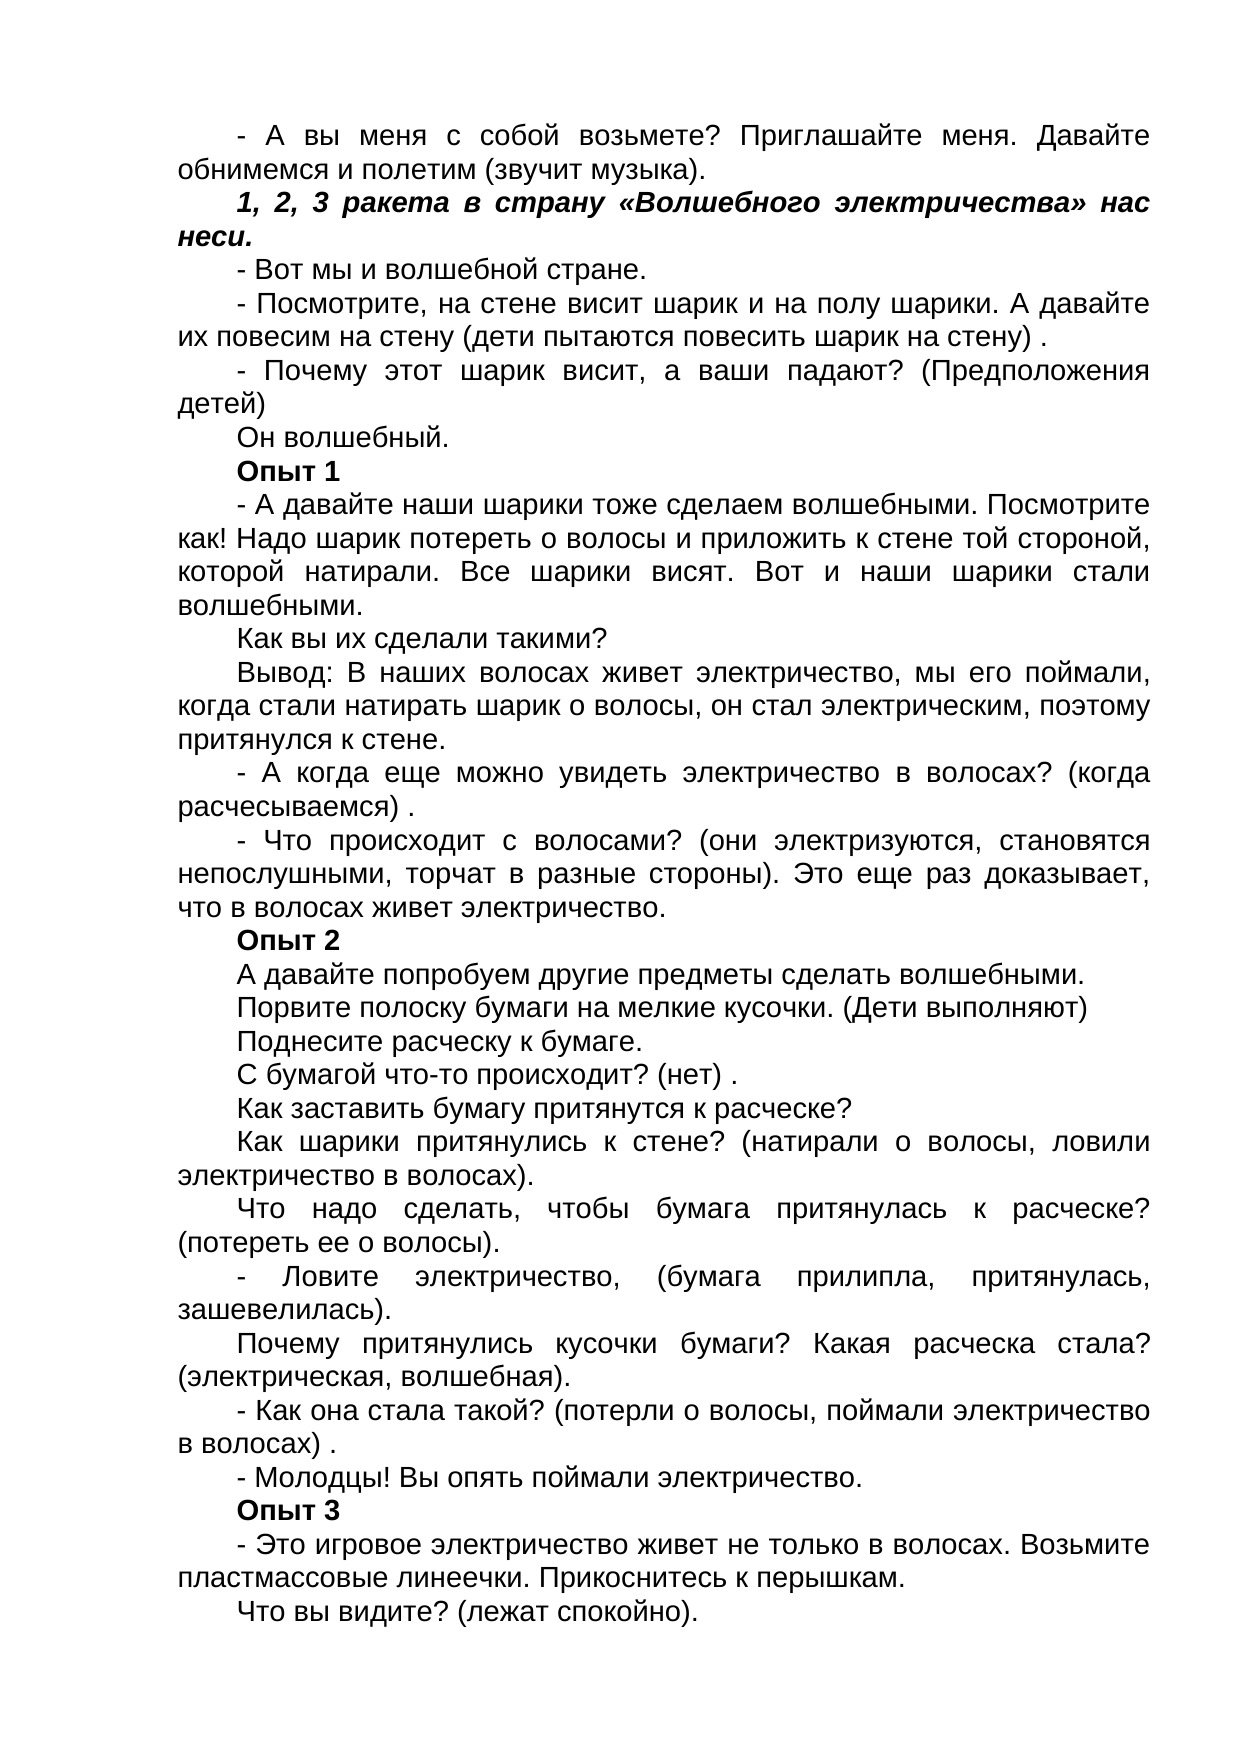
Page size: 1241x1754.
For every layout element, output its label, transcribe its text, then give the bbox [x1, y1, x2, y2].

text - А вы меня с собой возьмете? Приглашайте меня. Давайте обнимемся и полетим (звучит музыка). [177, 118, 1152, 185]
text Как вы их сделали такими? [177, 621, 1152, 655]
text - Что происходит с волосами? (они электризуются, становятся непослушными, торчат в разные стороны). Это еще раз доказывает, что в волосах живет электричество. [177, 822, 1152, 923]
text - Вот мы и волшебной стране. [177, 252, 1152, 286]
text Что вы видите? (лежат спокойно). [177, 1594, 1152, 1627]
text Почему притянулись кусочки бумаги? Какая расческа стала? (электрическая, волшебная). [177, 1326, 1152, 1393]
text - Посмотрите, на стене висит шарик и на полу шарики. А давайте их повесим на стену (дети пытаются повесить шарик на стену) . [177, 286, 1152, 353]
text Опыт 3 [177, 1493, 1152, 1527]
text - Ловите электричество, (бумага прилипла, притянулась, зашевелилась). [177, 1258, 1152, 1326]
text Опыт 2 [177, 923, 1152, 957]
text - Молодцы! Вы опять поймали электричество. [177, 1460, 1152, 1493]
text - Как она стала такой? (потерли о волосы, поймали электричество в волосах) . [177, 1393, 1152, 1460]
text - А давайте наши шарики тоже сделаем волшебными. Посмотрите как! Надо шарик потереть о волосы и приложить к стене той стороной, которой натирали. Все шарики висят. Вот и наши шарики стали волшебными. [177, 487, 1152, 621]
text С бумагой что-то происходит? (нет) . [177, 1057, 1152, 1091]
text Он волшебный. [177, 420, 1152, 453]
text Опыт 1 [177, 453, 1152, 487]
text Порвите полоску бумаги на мелкие кусочки. (Дети выполняют) [177, 990, 1152, 1024]
text А давайте попробуем другие предметы сделать волшебными. [177, 957, 1152, 990]
text - А когда еще можно увидеть электричество в волосах? (когда расчесываемся) . [177, 755, 1152, 822]
text - Почему этот шарик висит, а ваши падают? (Предположения детей) [177, 353, 1152, 420]
text Что надо сделать, чтобы бумага притянулась к расческе? (потереть ее о волосы). [177, 1191, 1152, 1258]
text Поднесите расческу к бумаге. [177, 1024, 1152, 1057]
text Как заставить бумагу притянутся к расческе? [177, 1091, 1152, 1124]
text Как шарики притянулись к стене? (натирали о волосы, ловили электричество в волосах). [177, 1124, 1152, 1191]
text 1, 2, 3 ракета в страну «Волшебного электричества» нас неси. [177, 185, 1152, 252]
text - Это игровое электричество живет не только в волосах. Возьмите пластмассовые линеечки. Прикоснитесь к перышкам. [177, 1527, 1152, 1594]
text Вывод: В наших волосах живет электричество, мы его поймали, когда стали натирать шарик о волосы, он стал электрическим, поэтому притянулся к стене. [177, 655, 1152, 755]
